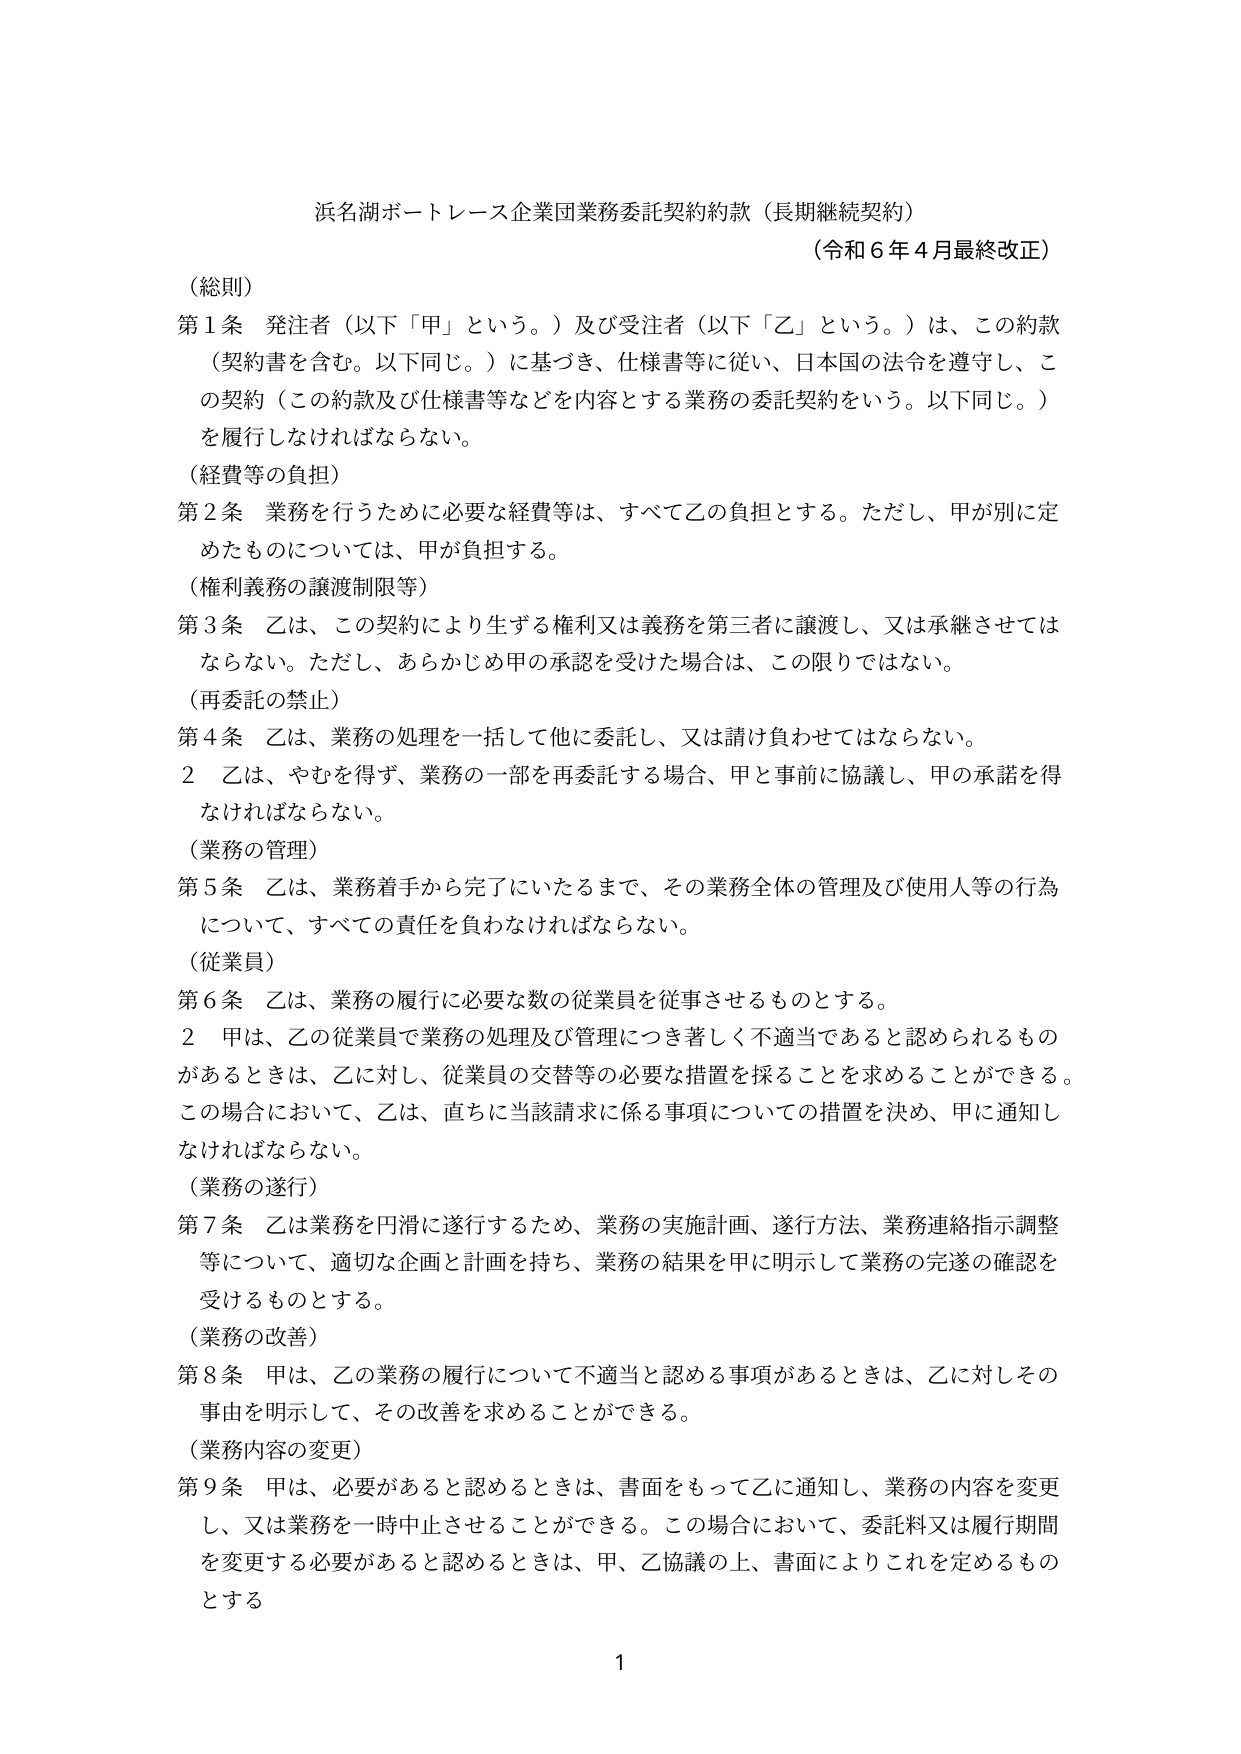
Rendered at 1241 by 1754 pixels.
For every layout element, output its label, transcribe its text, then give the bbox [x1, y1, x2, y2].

text 第２条 業務を行うために必要な経費等は、すべて乙の負担とする。ただし、甲が別に定めたものについては、甲が負担する。 [177, 493, 1063, 568]
text （業務の改善） [177, 1318, 1063, 1355]
text 第７条 乙は業務を円滑に遂行するため、業務の実施計画、遂行方法、業務連絡指示調整等について、適切な企画と計画を持ち、業務の結果を甲に明示して業務の完遂の確認を受けるものとする。 [177, 1205, 1063, 1318]
text （権利義務の譲渡制限等） [177, 568, 1063, 605]
text （業務の管理） [177, 830, 1063, 868]
text （令和６年４月最終改正） [177, 230, 1063, 268]
text 第４条 乙は、業務の処理を一括して他に委託し、又は請け負わせてはならない。 [177, 718, 1063, 755]
text 第３条 乙は、この契約により生ずる権利又は義務を第三者に譲渡し、又は承継させてはならない。ただし、あらかじめ甲の承認を受けた場合は、この限りではない。 [177, 605, 1063, 680]
text （総則） [177, 268, 1063, 305]
text （業務の遂行） [177, 1168, 1063, 1205]
text 第５条 乙は、業務着手から完了にいたるまで、その業務全体の管理及び使用人等の行為について、すべての責任を負わなければならない。 [177, 868, 1063, 943]
text （経費等の負担） [177, 455, 1063, 493]
text 第９条 甲は、必要があると認めるときは、書面をもって乙に通知し、業務の内容を変更し、又は業務を一時中止させることができる。この場合において、委託料又は履行期間を変更する必要があると認めるときは、甲、乙協議の上、書面によりこれを定めるものとする [177, 1468, 1063, 1618]
text 第６条 乙は、業務の履行に必要な数の従業員を従事させるものとする。 [177, 980, 1063, 1018]
text ２ 甲は、乙の従業員で業務の処理及び管理につき著しく不適当であると認められるものがあるときは、乙に対し、従業員の交替等の必要な措置を採ることを求めることができる。この場合において、乙は、直ちに当該請求に係る事項についての措置を決め、甲に通知しなければならない。 [177, 1018, 1063, 1168]
text （業務内容の変更） [177, 1430, 1063, 1468]
text （再委託の禁止） [177, 680, 1063, 718]
text （従業員） [177, 943, 1063, 980]
text 第１条 発注者（以下「甲」という。）及び受注者（以下「乙」という。）は、この約款（契約書を含む。以下同じ。）に基づき、仕様書等に従い、日本国の法令を遵守し、この契約（この約款及び仕様書等などを内容とする業務の委託契約をいう。以下同じ。）を履行しなければならない。 [177, 305, 1063, 455]
text 第８条 甲は、乙の業務の履行について不適当と認める事項があるときは、乙に対しその事由を明示して、その改善を求めることができる。 [177, 1355, 1063, 1430]
text ２ 乙は、やむを得ず、業務の一部を再委託する場合、甲と事前に協議し、甲の承諾を得なければならない。 [177, 755, 1063, 830]
text 浜名湖ボートレース企業団業務委託契約約款（長期継続契約） [177, 193, 1063, 230]
